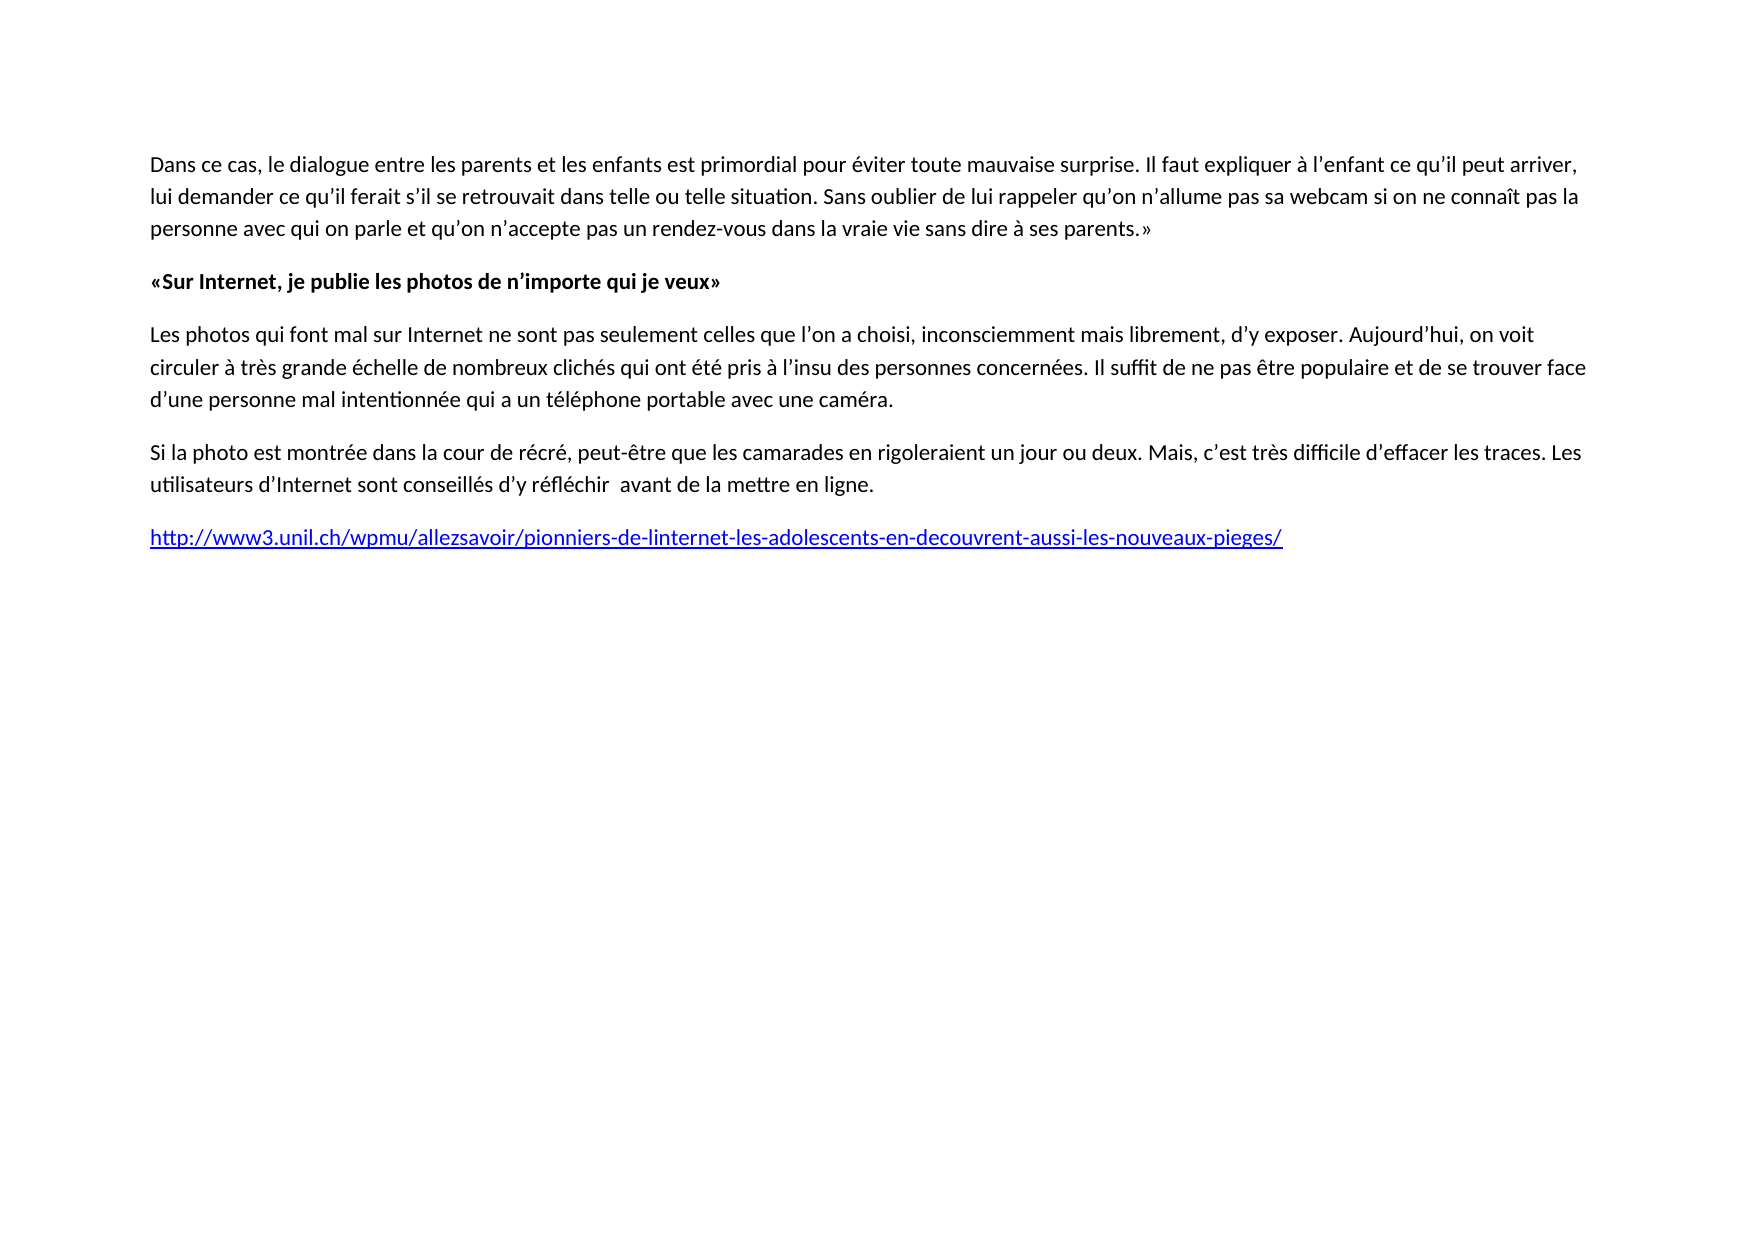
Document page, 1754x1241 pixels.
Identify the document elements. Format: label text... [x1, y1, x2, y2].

text Les photos qui font mal sur Internet ne sont pas seulement celles que l’on a choisi, inconsciemment mais librement, d’y exposer. Aujourd’hui, on voit circuler à très grande échelle de nombreux clichés qui ont été pris à l’insu des personnes concernées. Il suffit de ne pas être populaire et de se trouver face d’une personne mal intentionnée qui a un téléphone portable avec une caméra. [150, 320, 1604, 413]
text http://www3.unil.ch/wpmu/allezsavoir/pionniers-de-linternet-les-adolescents-en-decouvrent-aussi-les-nouveaux-pieges/ [150, 523, 1604, 551]
text «Sur Internet, je publie les photos de n’importe qui je veux» [150, 267, 1604, 295]
text Si la photo est montrée dans la cour de récré, peut-être que les camarades en rigoleraient un jour ou deux. Mais, c’est très difficile d’effacer les traces. Les utilisateurs d’Internet sont conseillés d’y réfléchir avant de la mettre en ligne. [150, 438, 1604, 498]
text Dans ce cas, le dialogue entre les parents et les enfants est primordial pour éviter toute mauvaise surprise. Il faut expliquer à l’enfant ce qu’il peut arriver, lui demander ce qu’il ferait s’il se retrouvait dans telle ou telle situation. Sans oublier de lui rappeler qu’on n’allume pas sa webcam si on ne connaît pas la personne avec qui on parle et qu’on n’accepte pas un rendez-vous dans la vraie vie sans dire à ses parents.» [150, 150, 1604, 242]
